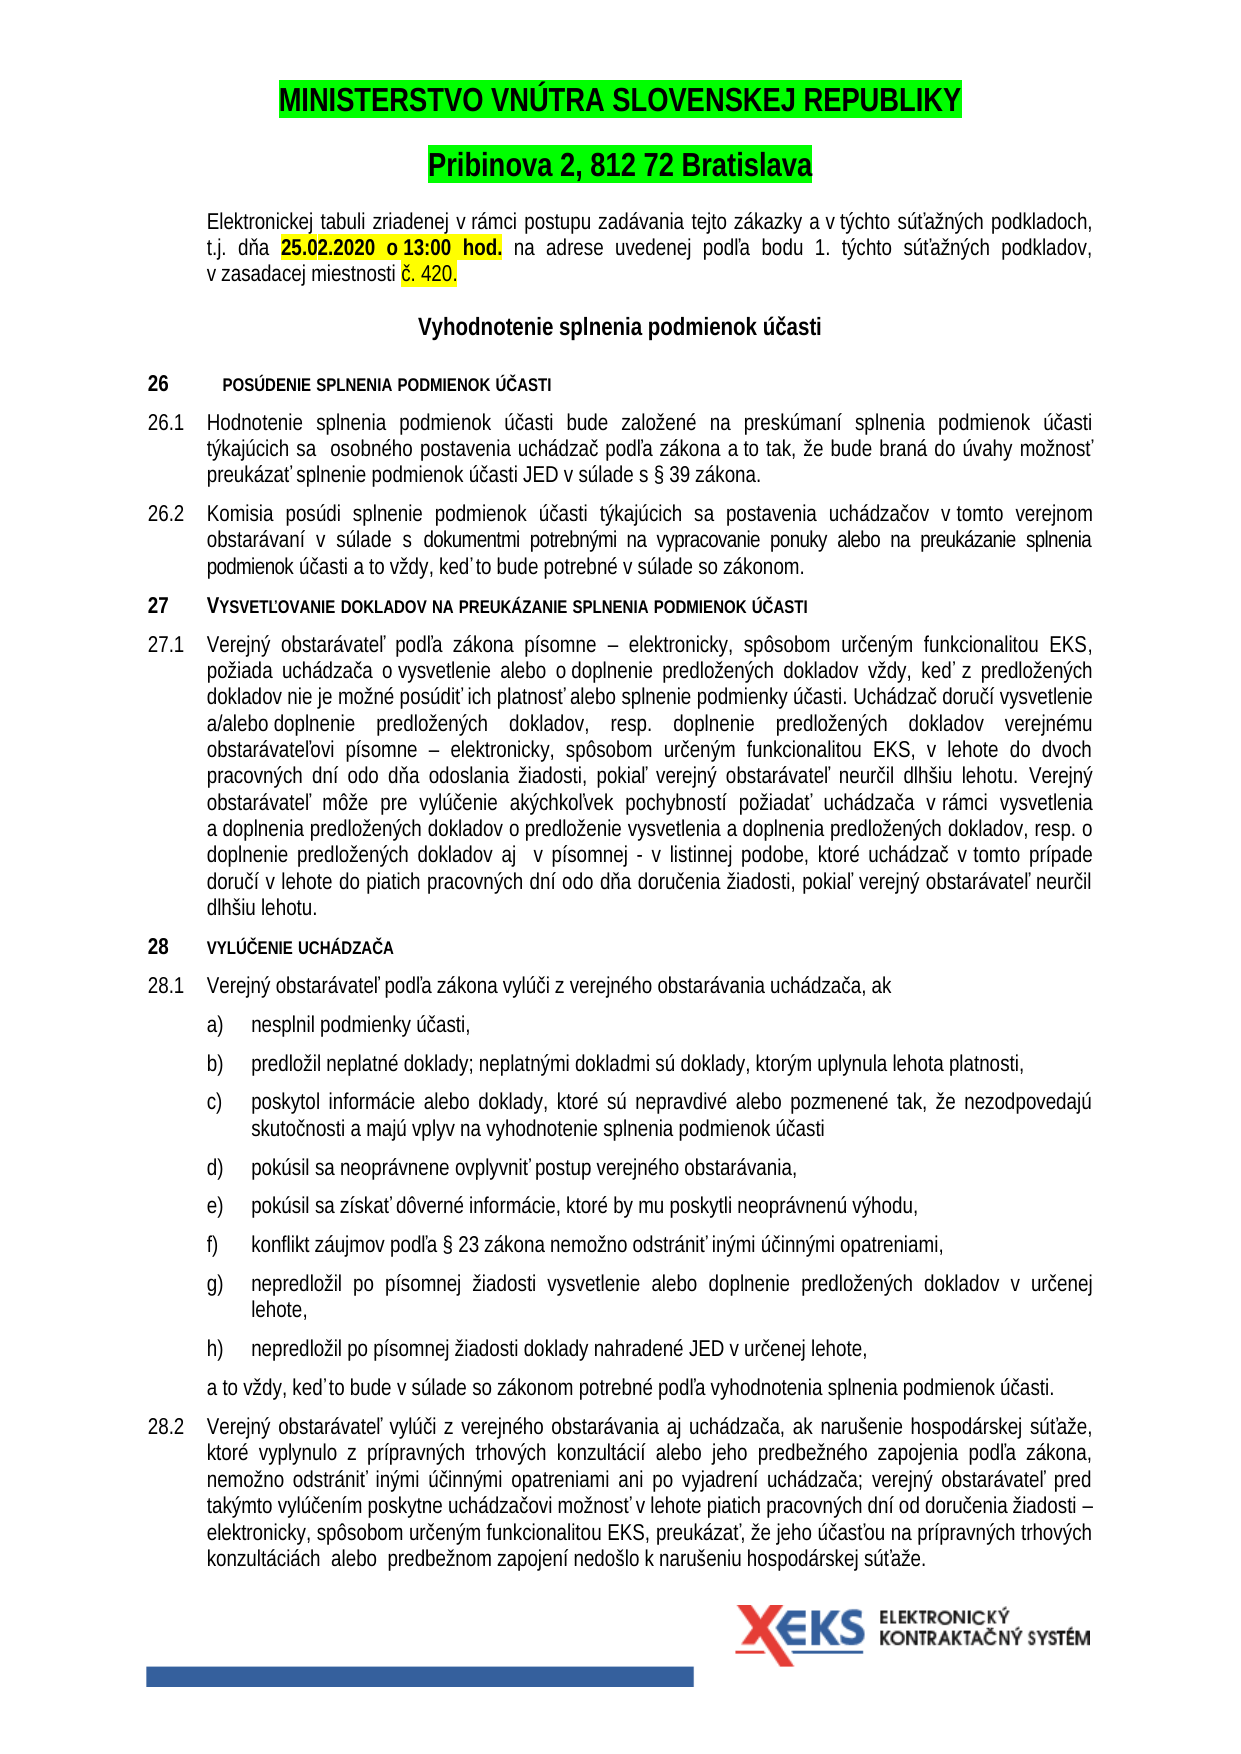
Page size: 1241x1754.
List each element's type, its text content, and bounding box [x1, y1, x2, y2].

list pokúsil sa neoprávnene ovplyvniť postup verejného obstarávania, [207, 1153, 1093, 1180]
list pokúsil sa získať dôverné informácie, ktoré by mu poskytli neoprávnenú výhodu, [207, 1192, 1093, 1219]
list Vysvetľovanie dokladov na preukázanie splnenia podmienok účasti [148, 592, 1093, 618]
list konflikt záujmov podľa § 23 zákona nemožno odstrániť inými účinnými opatreniami, [207, 1231, 1093, 1258]
list posúdenie splnenia podmienok účasti [148, 370, 1093, 396]
list nepredložil po písomnej žiadosti doklady nahradené JED v určenej lehote, [207, 1335, 1093, 1362]
list Komisia posúdi splnenie podmienok účasti týkajúcich sa postavenia uchádzačov v tomto verejnom obstarávaní v súlade s dokumentmi potrebnými na vypracovanie ponuky alebo na preukázanie splnenia podmienok účasti a to vždy, keď to bude potrebné v súlade so zákonom. [148, 500, 1093, 579]
list vylúčenie uchádzača [148, 933, 1093, 959]
list nepredložil po písomnej žiadosti vysvetlenie alebo doplnenie predložených dokladov v určenej lehote, [207, 1270, 1093, 1323]
text Vyhodnotenie splnenia podmienok účasti [148, 312, 1093, 340]
list Hodnotenie splnenia podmienok účasti bude založené na preskúmaní splnenia podmienok účasti týkajúcich sa osobného postavenia uchádzač podľa zákona a to tak, že bude braná do úvahy možnosť preukázať splnenie podmienok účasti JED v súlade s § 39 zákona. [148, 408, 1093, 488]
list nesplnil podmienky účasti, [207, 1011, 1093, 1037]
list predložil neplatné doklady; neplatnými dokladmi sú doklady, ktorým uplynula lehota platnosti, [207, 1049, 1093, 1076]
text a to vždy, keď to bude v súlade so zákonom potrebné podľa vyhodnotenia splnenia podmienok účasti. [207, 1374, 1093, 1401]
list Verejný obstarávateľ vylúči z verejného obstarávania aj uchádzača, ak narušenie hospodárskej súťaže, ktoré vyplynulo z prípravných trhových konzultácií alebo jeho predbežného zapojenia podľa zákona, nemožno odstrániť inými účinnými opatreniami ani po vyjadrení uchádzača; verejný obstarávateľ pred takýmto vylúčením poskytne uchádzačovi možnosť v lehote piatich pracovných dní od doručenia žiadosti – elektronicky, spôsobom určeným funkcionalitou EKS, preukázať, že jeho účasťou na prípravných trhových konzultáciách alebo predbežnom zapojení nedošlo k narušeniu hospodárskej súťaže. [148, 1413, 1093, 1571]
list Verejný obstarávateľ podľa zákona písomne – elektronicky, spôsobom určeným funkcionalitou EKS, požiada uchádzača o vysvetlenie alebo o doplnenie predložených dokladov vždy, keď z predložených dokladov nie je možné posúdiť ich platnosť alebo splnenie podmienky účasti. Uchádzač doručí vysvetlenie a/alebo doplnenie predložených dokladov, resp. doplnenie predložených dokladov verejnému obstarávateľovi písomne – elektronicky, spôsobom určeným funkcionalitou EKS, v lehote do dvoch pracovných dní odo dňa odoslania žiadosti, pokiaľ verejný obstarávateľ neurčil dlhšiu lehotu. Verejný obstarávateľ môže pre vylúčenie akýchkoľvek pochybností požiadať uchádzača v rámci vysvetlenia a doplnenia predložených dokladov o predloženie vysvetlenia a doplnenia predložených dokladov, resp. o doplnenie predložených dokladov aj v písomnej - v listinnej podobe, ktoré uchádzač v tomto prípade doručí v lehote do piatich pracovných dní odo dňa doručenia žiadosti, pokiaľ verejný obstarávateľ neurčil dlhšiu lehotu. [148, 631, 1093, 920]
list Verejný obstarávateľ podľa zákona vylúči z verejného obstarávania uchádzača, ak [148, 972, 1093, 998]
picture [146, 1605, 1090, 1687]
list poskytol informácie alebo doklady, ktoré sú nepravdivé alebo pozmenené tak, že nezodpovedajú skutočnosti a majú vplyv na vyhodnotenie splnenia podmienok účasti [207, 1088, 1093, 1141]
